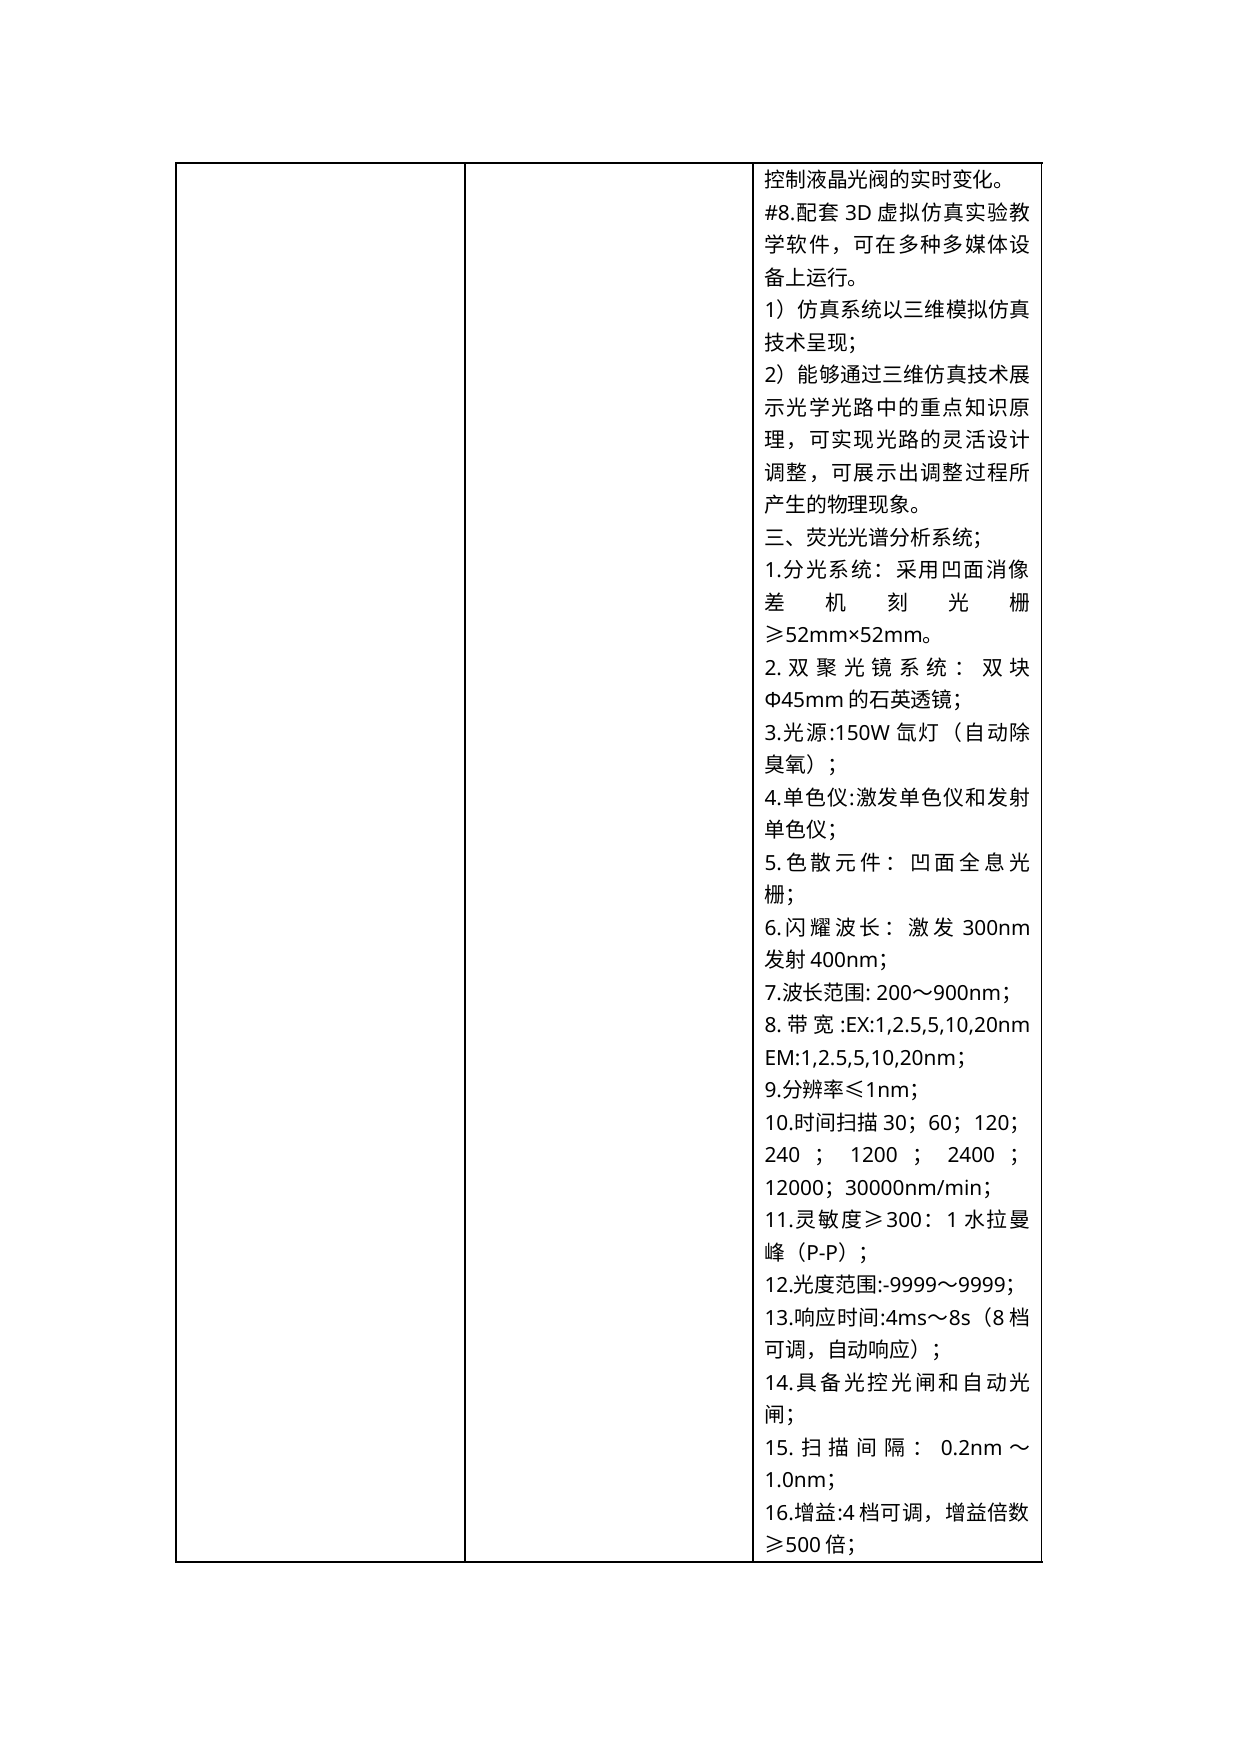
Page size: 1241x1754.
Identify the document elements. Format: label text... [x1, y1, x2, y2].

table_cell 1 [177, 164, 464, 1561]
table_cell ★ [466, 164, 752, 1561]
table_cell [754, 164, 1041, 1561]
